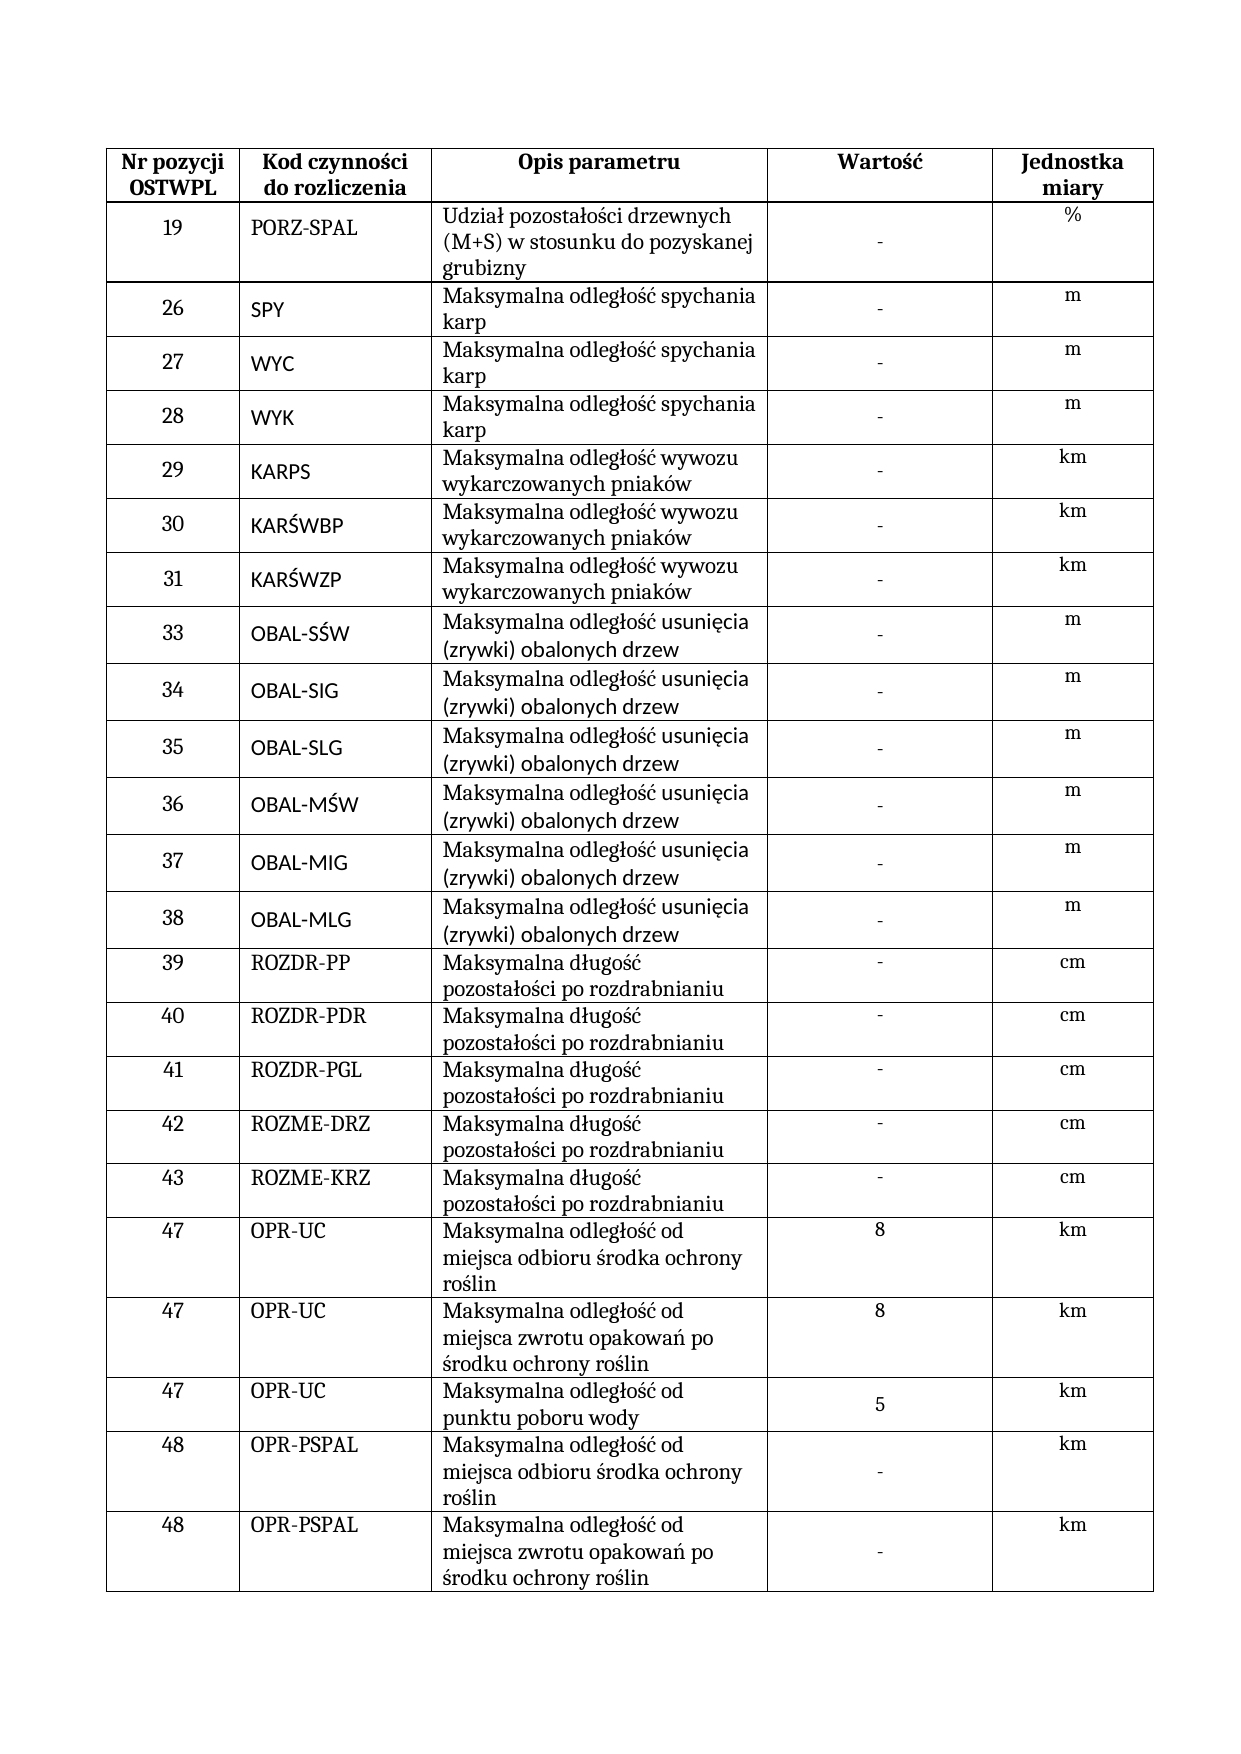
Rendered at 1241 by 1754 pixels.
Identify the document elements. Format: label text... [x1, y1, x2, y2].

table_cell - [768, 1164, 992, 1217]
table_cell cm [993, 1003, 1153, 1056]
table_cell 31 [107, 553, 239, 606]
table_cell ROZDR-PGL [240, 1057, 431, 1109]
table_cell OPR-UC [240, 1218, 431, 1297]
table_cell cm [993, 1057, 1153, 1109]
table_cell m [993, 391, 1153, 444]
table_cell Maksymalna odległość usunięcia (zrywki) obalonych drzew [432, 892, 767, 948]
table_cell - [768, 664, 992, 720]
table_cell Maksymalna długość pozostałości po rozdrabnianiu [432, 1003, 767, 1056]
table_cell KARŚWZP [240, 553, 431, 606]
table_cell OBAL-SIG [240, 664, 431, 720]
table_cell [432, 1432, 767, 1511]
table_cell % [993, 203, 1153, 281]
table_header Wartość [768, 149, 992, 201]
table_cell OBAL-MŚW [240, 778, 431, 834]
table_cell 47 [107, 1298, 239, 1377]
table_cell - [768, 1111, 992, 1163]
table_cell Maksymalna odległość usunięcia (zrywki) obalonych drzew [432, 721, 767, 777]
table_cell 37 [107, 835, 239, 891]
table_cell Maksymalna długość pozostałości po rozdrabnianiu [432, 949, 767, 1002]
table_cell - [768, 1057, 992, 1109]
table_cell - [768, 553, 992, 606]
table_cell - [768, 607, 992, 663]
table_header Jednostka miary [993, 149, 1153, 201]
table_cell m [993, 664, 1153, 720]
table_cell - [768, 1432, 992, 1511]
table_cell cm [993, 1164, 1153, 1217]
table_cell Maksymalna odległość spychania karp [432, 337, 767, 389]
table_cell 47 [107, 1218, 239, 1297]
table_cell SPY [240, 283, 431, 336]
table_cell 42 [107, 1111, 239, 1163]
table_cell 26 [107, 283, 239, 336]
table_cell km [993, 499, 1153, 552]
table_cell 40 [107, 1003, 239, 1056]
table_cell ROZME-KRZ [240, 1164, 431, 1217]
table_cell WYC [240, 337, 431, 389]
table_cell OBAL-MIG [240, 835, 431, 891]
table_cell m [993, 778, 1153, 834]
table_cell - [768, 499, 992, 552]
table_cell OBAL-MLG [240, 892, 431, 948]
table_cell Maksymalna długość pozostałości po rozdrabnianiu [432, 1111, 767, 1163]
table_cell 41 [107, 1057, 239, 1109]
table_cell Maksymalna odległość wywozu wykarczowanych pniaków [432, 553, 767, 606]
table_cell cm [993, 1111, 1153, 1163]
table_cell km [993, 1432, 1153, 1511]
table_cell KARŚWBP [240, 499, 431, 552]
table_cell Maksymalna odległość od punktu poboru wody [432, 1378, 767, 1431]
table_cell 34 [107, 664, 239, 720]
table_cell m [993, 835, 1153, 891]
table_cell - [768, 391, 992, 444]
table_cell Maksymalna długość pozostałości po rozdrabnianiu [432, 1057, 767, 1109]
table_cell 35 [107, 721, 239, 777]
table_cell - [768, 337, 992, 389]
table_cell Maksymalna długość pozostałości po rozdrabnianiu [432, 1164, 767, 1217]
table_cell km [993, 1298, 1153, 1377]
table_cell km [993, 1378, 1153, 1431]
table_cell m [993, 283, 1153, 336]
table_cell m [993, 337, 1153, 389]
table_cell - [768, 1003, 992, 1056]
table_cell - [768, 721, 992, 777]
table_cell OPR-UC [240, 1378, 431, 1431]
table_cell 5 [768, 1378, 992, 1431]
table_header Opis parametru [432, 149, 767, 201]
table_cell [432, 203, 767, 281]
table_cell 38 [107, 892, 239, 948]
table_cell cm [993, 949, 1153, 1002]
table_cell - [768, 892, 992, 948]
table_cell OPR-PSPAL [240, 1512, 431, 1591]
table_cell 47 [107, 1378, 239, 1431]
table_cell Maksymalna odległość wywozu wykarczowanych pniaków [432, 445, 767, 498]
table_cell m [993, 721, 1153, 777]
table_cell Maksymalna odległość od miejsca zwrotu opakowań po środku ochrony roślin [432, 1298, 767, 1377]
table_cell 48 [107, 1512, 239, 1591]
table_cell 28 [107, 391, 239, 444]
table_cell 8 [768, 1218, 992, 1297]
table_cell Maksymalna odległość usunięcia (zrywki) obalonych drzew [432, 835, 767, 891]
table_cell 19 [107, 203, 239, 281]
table_cell Maksymalna odległość od miejsca zwrotu opakowań po środku ochrony roślin [432, 1512, 767, 1591]
table_cell 36 [107, 778, 239, 834]
table_cell OPR-PSPAL [240, 1432, 431, 1511]
table_cell WYK [240, 391, 431, 444]
table_cell 39 [107, 949, 239, 1002]
table_cell - [768, 1512, 992, 1591]
table_cell 33 [107, 607, 239, 663]
table_cell 48 [107, 1432, 239, 1511]
table_cell Maksymalna odległość od miejsca odbioru środka ochrony roślin [432, 1218, 767, 1297]
table_cell OBAL-SŚW [240, 607, 431, 663]
table_cell - [768, 445, 992, 498]
table_cell m [993, 607, 1153, 663]
table_cell Maksymalna odległość spychania karp [432, 391, 767, 444]
table_cell km [993, 553, 1153, 606]
table_cell KARPS [240, 445, 431, 498]
table_cell km [993, 1218, 1153, 1297]
table_cell km [993, 1512, 1153, 1591]
table_cell - [768, 203, 992, 281]
table_cell 8 [768, 1298, 992, 1377]
table_cell 27 [107, 337, 239, 389]
table_cell Maksymalna odległość usunięcia (zrywki) obalonych drzew [432, 778, 767, 834]
table_cell 43 [107, 1164, 239, 1217]
table_cell ROZME-DRZ [240, 1111, 431, 1163]
table_cell 29 [107, 445, 239, 498]
table_cell Maksymalna odległość wywozu wykarczowanych pniaków [432, 499, 767, 552]
table_cell ROZDR-PP [240, 949, 431, 1002]
table_cell Maksymalna odległość spychania karp [432, 283, 767, 336]
table_cell Maksymalna odległość usunięcia (zrywki) obalonych drzew [432, 607, 767, 663]
table_cell - [768, 835, 992, 891]
table_cell 30 [107, 499, 239, 552]
table_cell OBAL-SLG [240, 721, 431, 777]
table_cell ROZDR-PDR [240, 1003, 431, 1056]
table_cell - [768, 778, 992, 834]
table_cell - [768, 949, 992, 1002]
table_cell m [993, 892, 1153, 948]
table_cell - [768, 283, 992, 336]
table_cell OPR-UC [240, 1298, 431, 1377]
table_cell km [993, 445, 1153, 498]
table_cell Maksymalna odległość usunięcia (zrywki) obalonych drzew [432, 664, 767, 720]
table_header Kod czynności do rozliczenia [240, 149, 431, 201]
table_cell PORZ-SPAL [240, 203, 431, 281]
table_header Nr pozycji OSTWPL [107, 149, 239, 201]
